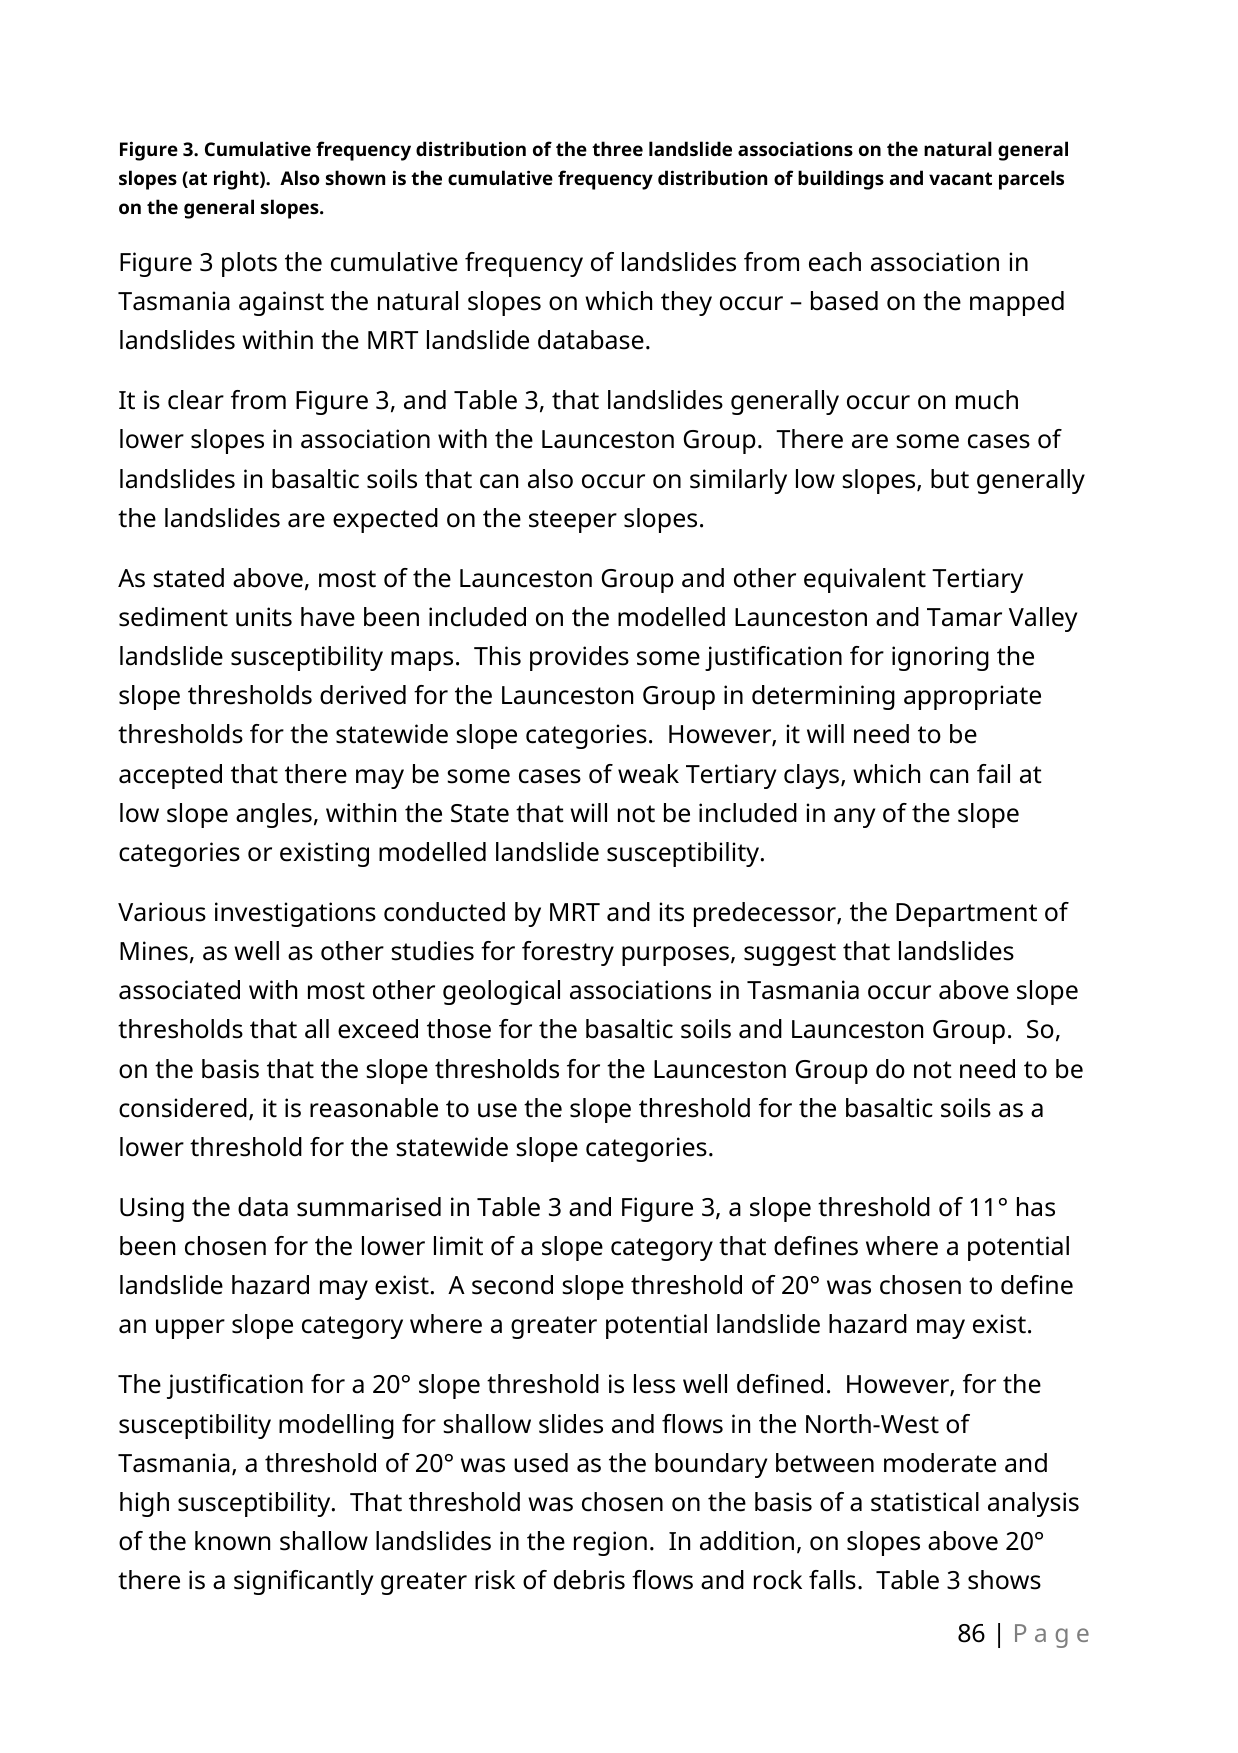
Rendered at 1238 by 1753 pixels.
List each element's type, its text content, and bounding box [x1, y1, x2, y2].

list Figure 3. Cumulative frequency distribution of the three landslide associations on the natural general slopes (at right). Also shown is the cumulative frequency distribution of buildings and vacant parcels on the general slopes. [118, 136, 1090, 220]
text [118, 1367, 1090, 1597]
text As stated above, most of the Launceston Group and other equivalent Tertiary sediment units have been included on the modelled Launceston and Tamar Valley landslide susceptibility maps. This provides some justification for ignoring the slope thresholds derived for the Launceston Group in determining appropriate thresholds for the statewide slope categories. However, it will need to be accepted that there may be some cases of weak Tertiary clays, which can fail at low slope angles, within the State that will not be included in any of the slope categories or existing modelled landslide susceptibility. [118, 560, 1090, 869]
text Various investigations conducted by MRT and its predecessor, the Department of Mines, as well as other studies for forestry purposes, suggest that landslides associated with most other geological associations in Tasmania occur above slope thresholds that all exceed those for the basaltic soils and Launceston Group. So, on the basis that the slope thresholds for the Launceston Group do not need to be considered, it is reasonable to use the slope threshold for the basaltic soils as a lower threshold for the statewide slope categories. [118, 894, 1090, 1164]
text Using the data summarised in Table 3 and Figure 3, a slope threshold of 11° has been chosen for the lower limit of a slope category that defines where a potential landslide hazard may exist. A second slope threshold of 20° was chosen to define an upper slope category where a greater potential landslide hazard may exist. [118, 1189, 1090, 1341]
list It is clear from Figure 3, and Table 3, that landslides generally occur on much lower slopes in association with the Launceston Group. There are some cases of landslides in basaltic soils that can also occur on similarly low slopes, but generally the landslides are expected on the steeper slopes. [118, 383, 1090, 534]
list Figure 3 plots the cumulative frequency of landslides from each association in Tasmania against the natural slopes on which they occur – based on the mapped landslides within the MRT landslide database. [118, 244, 1090, 357]
